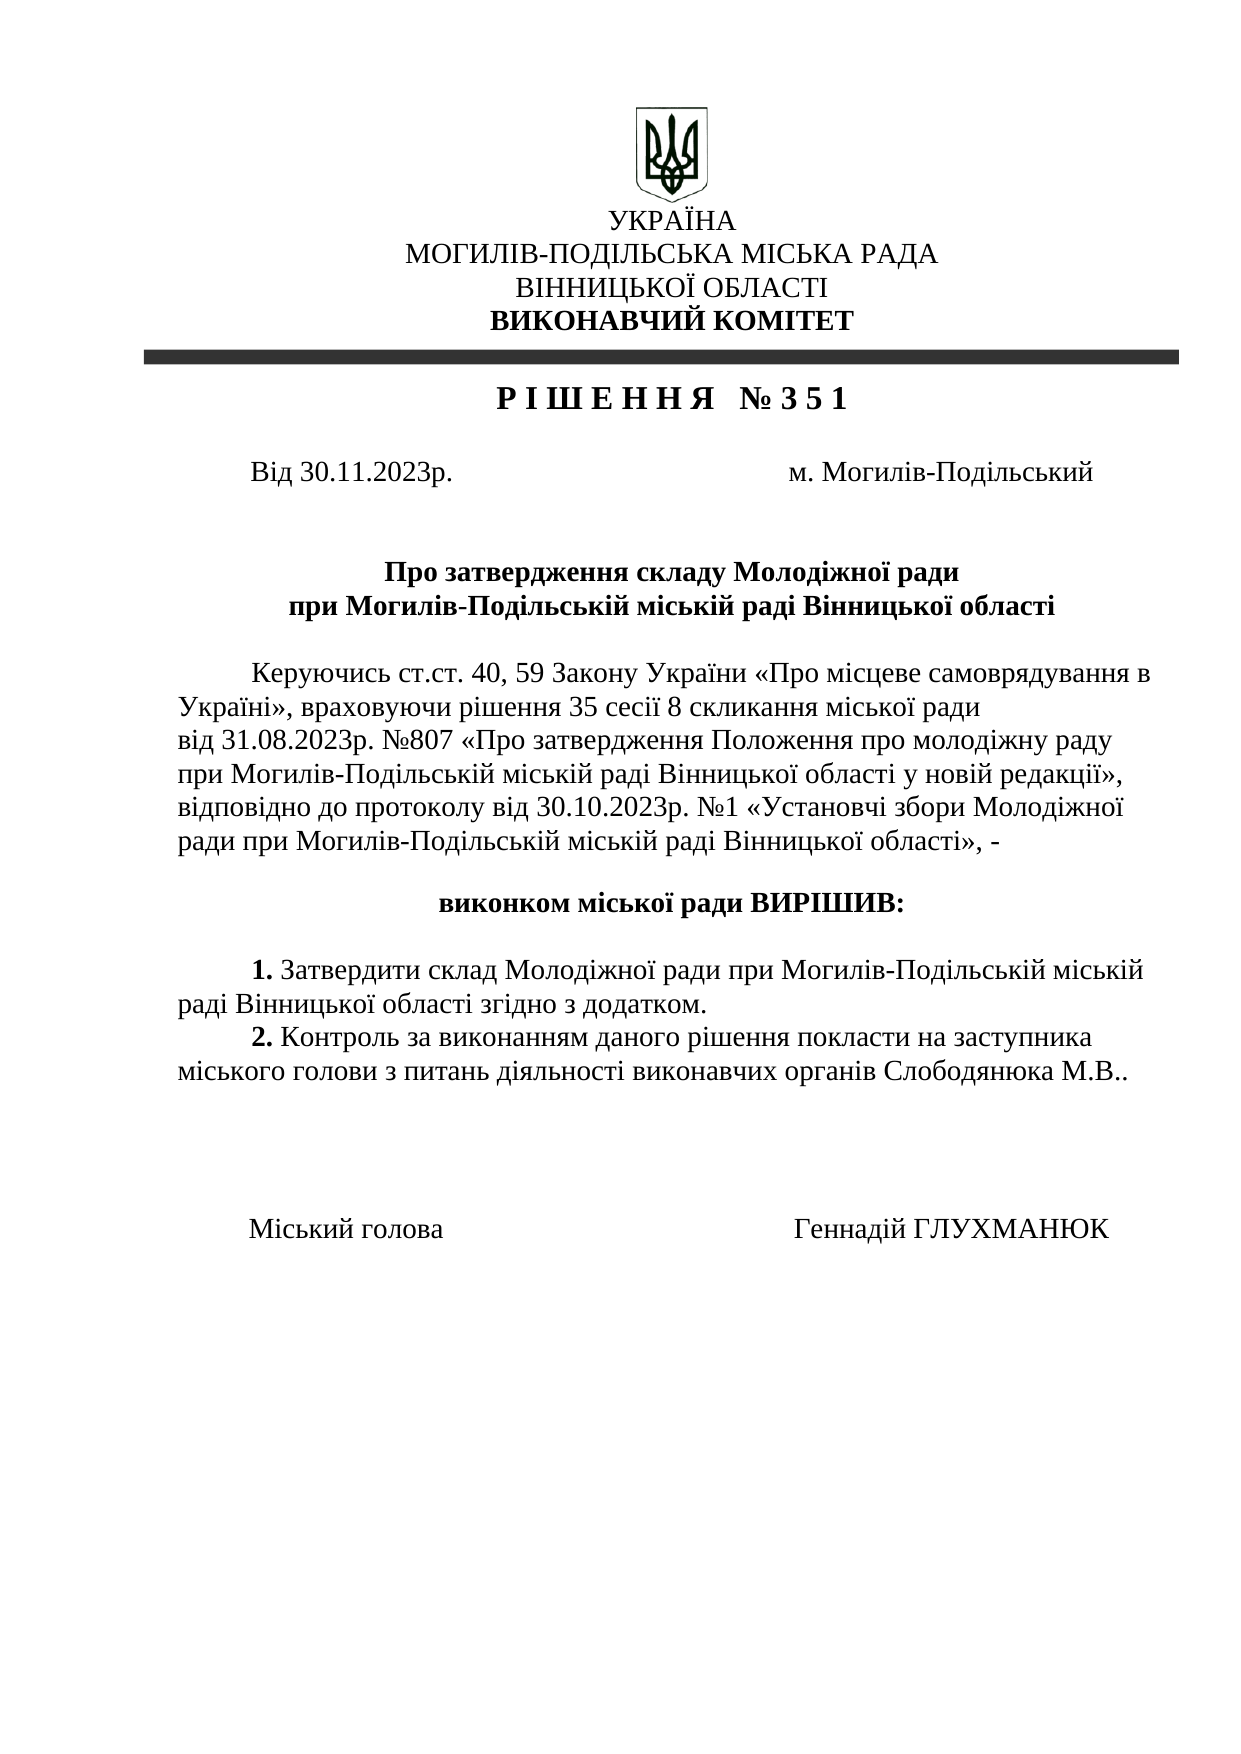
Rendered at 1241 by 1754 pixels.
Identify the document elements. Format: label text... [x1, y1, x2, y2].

text Керуючись ст.ст. 40, 59 Закону України «Про місцеве самоврядування в Україні», враховуючи рішення 35 сесії 8 скликання міської ради [177, 655, 1167, 722]
text РІШЕННЯ №351 [177, 365, 1167, 416]
text ВИКОНАВЧИЙ КОМІТЕТ [177, 303, 1167, 337]
text від 31.08.2023р. №807 «Про затвердження Положення про молодіжну раду [177, 722, 1167, 756]
text Від 30.11.2023р. м. Могилів-Подільський [177, 454, 1167, 487]
text при Могилів-Подільській міській раді Вінницької області [177, 588, 1167, 622]
text виконком міської ради ВИРІШИВ: [177, 885, 1167, 919]
text 2. Контроль за виконанням даного рішення покласти на заступника міського голови з питань діяльності виконавчих органів Слободянюка М.В.. [177, 1019, 1167, 1086]
picture [636, 107, 708, 203]
text Про затвердження складу Молодіжної ради [177, 554, 1167, 588]
text УКРАЇНА МОГИЛІВ-ПОДІЛЬСЬКА МІСЬКА РАДА ВІННИЦЬКОЇ ОБЛАСТІ [177, 203, 1167, 303]
text 1. Затвердити склад Молодіжної ради при Могилів-Подільській міській раді Вінницької області згідно з додатком. [177, 952, 1167, 1019]
text при Могилів-Подільській міській раді Вінницької області у новій редакції», відповідно до протоколу від 30.10.2023р. №1 «Установчі збори Молодіжної ради при Могилів-Подільській міській раді Вінницької області», - [177, 756, 1167, 856]
text Міський голова Геннадій ГЛУХМАНЮК [103, 1211, 1167, 1244]
